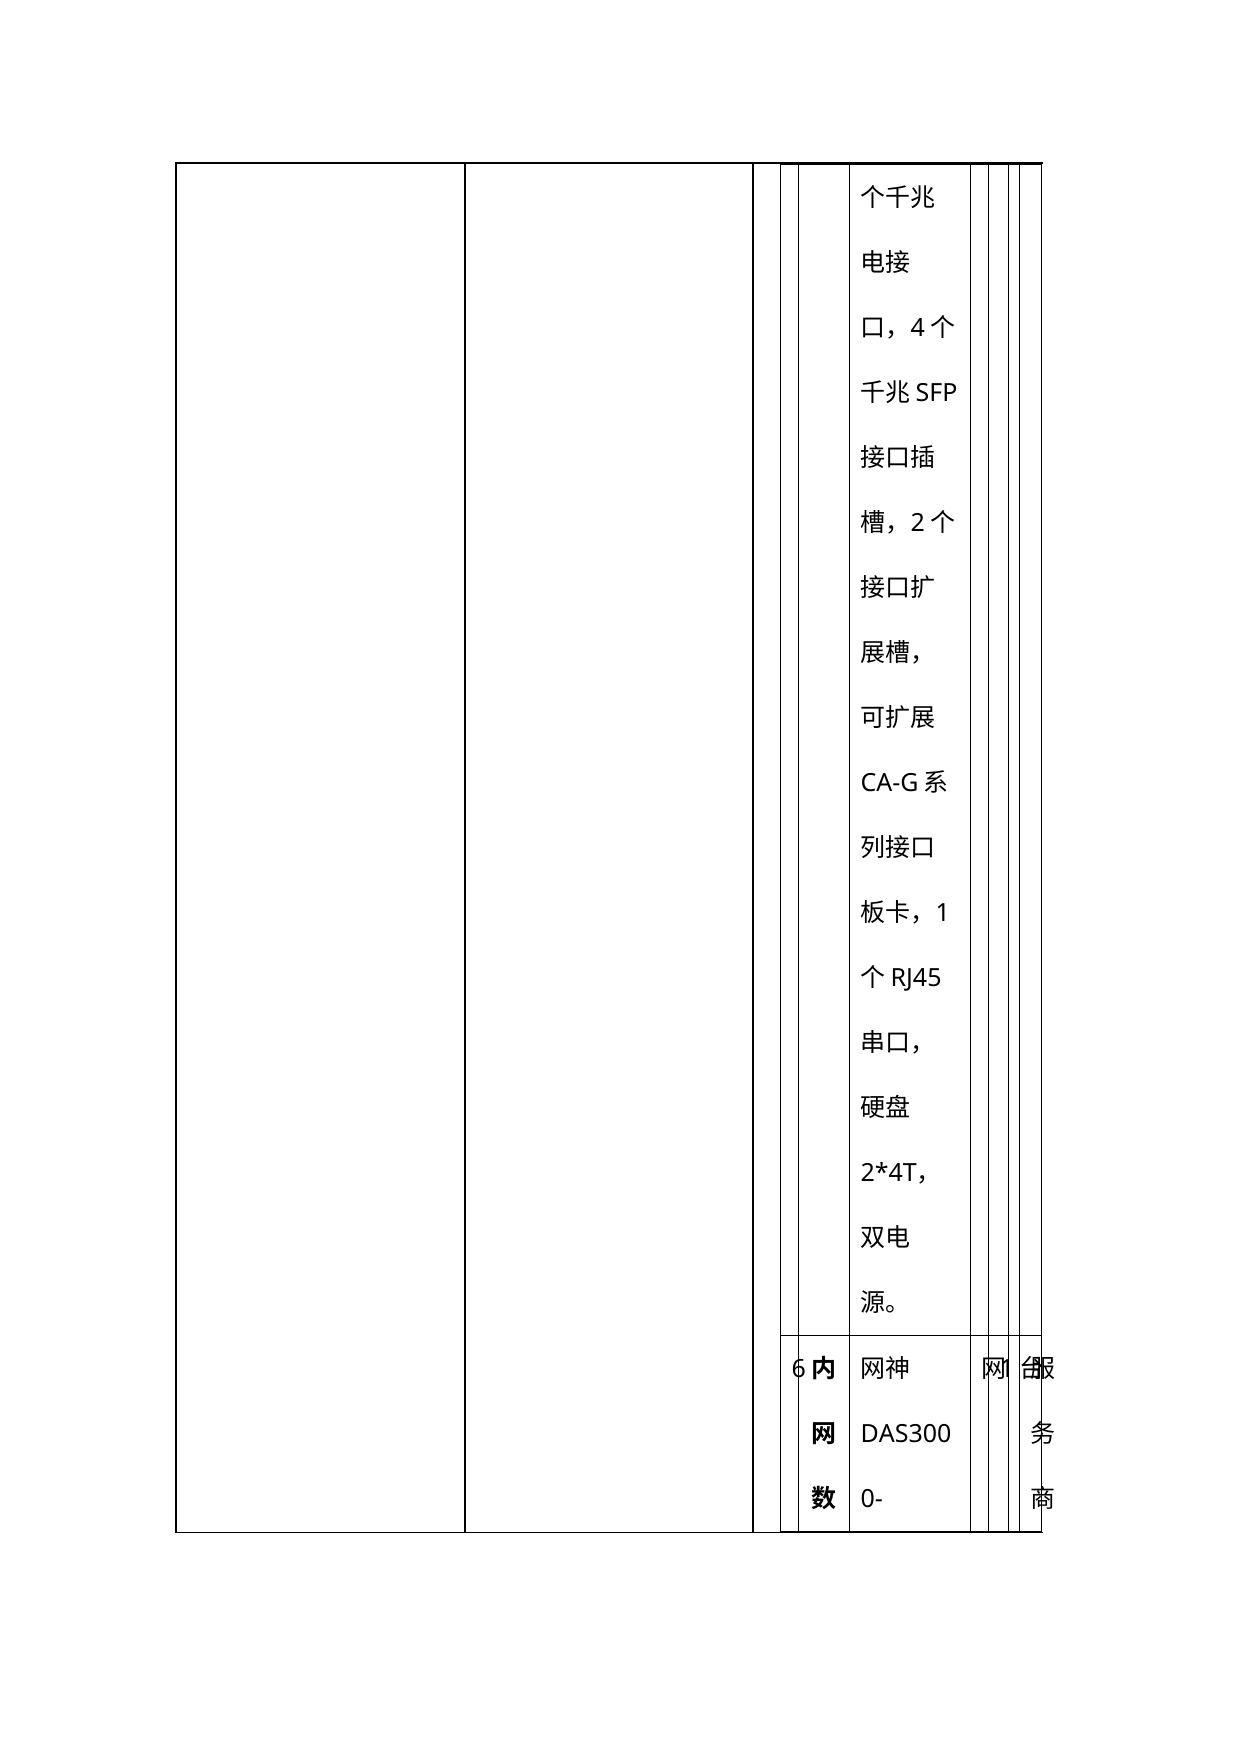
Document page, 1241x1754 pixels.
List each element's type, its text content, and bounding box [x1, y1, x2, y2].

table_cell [1020, 1336, 1041, 1531]
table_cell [1020, 165, 1041, 1335]
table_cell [850, 165, 970, 1335]
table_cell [754, 164, 780, 1532]
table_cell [781, 1336, 798, 1531]
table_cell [1009, 1336, 1019, 1531]
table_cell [781, 165, 798, 1335]
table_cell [971, 165, 988, 1335]
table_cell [850, 1336, 970, 1531]
table_cell [466, 164, 752, 1532]
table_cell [989, 1359, 1008, 1531]
table_cell 1 [177, 164, 464, 1532]
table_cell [799, 1336, 849, 1531]
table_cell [989, 165, 1008, 1335]
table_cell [799, 165, 849, 1335]
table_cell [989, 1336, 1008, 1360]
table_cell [1009, 165, 1019, 1335]
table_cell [971, 1336, 988, 1531]
